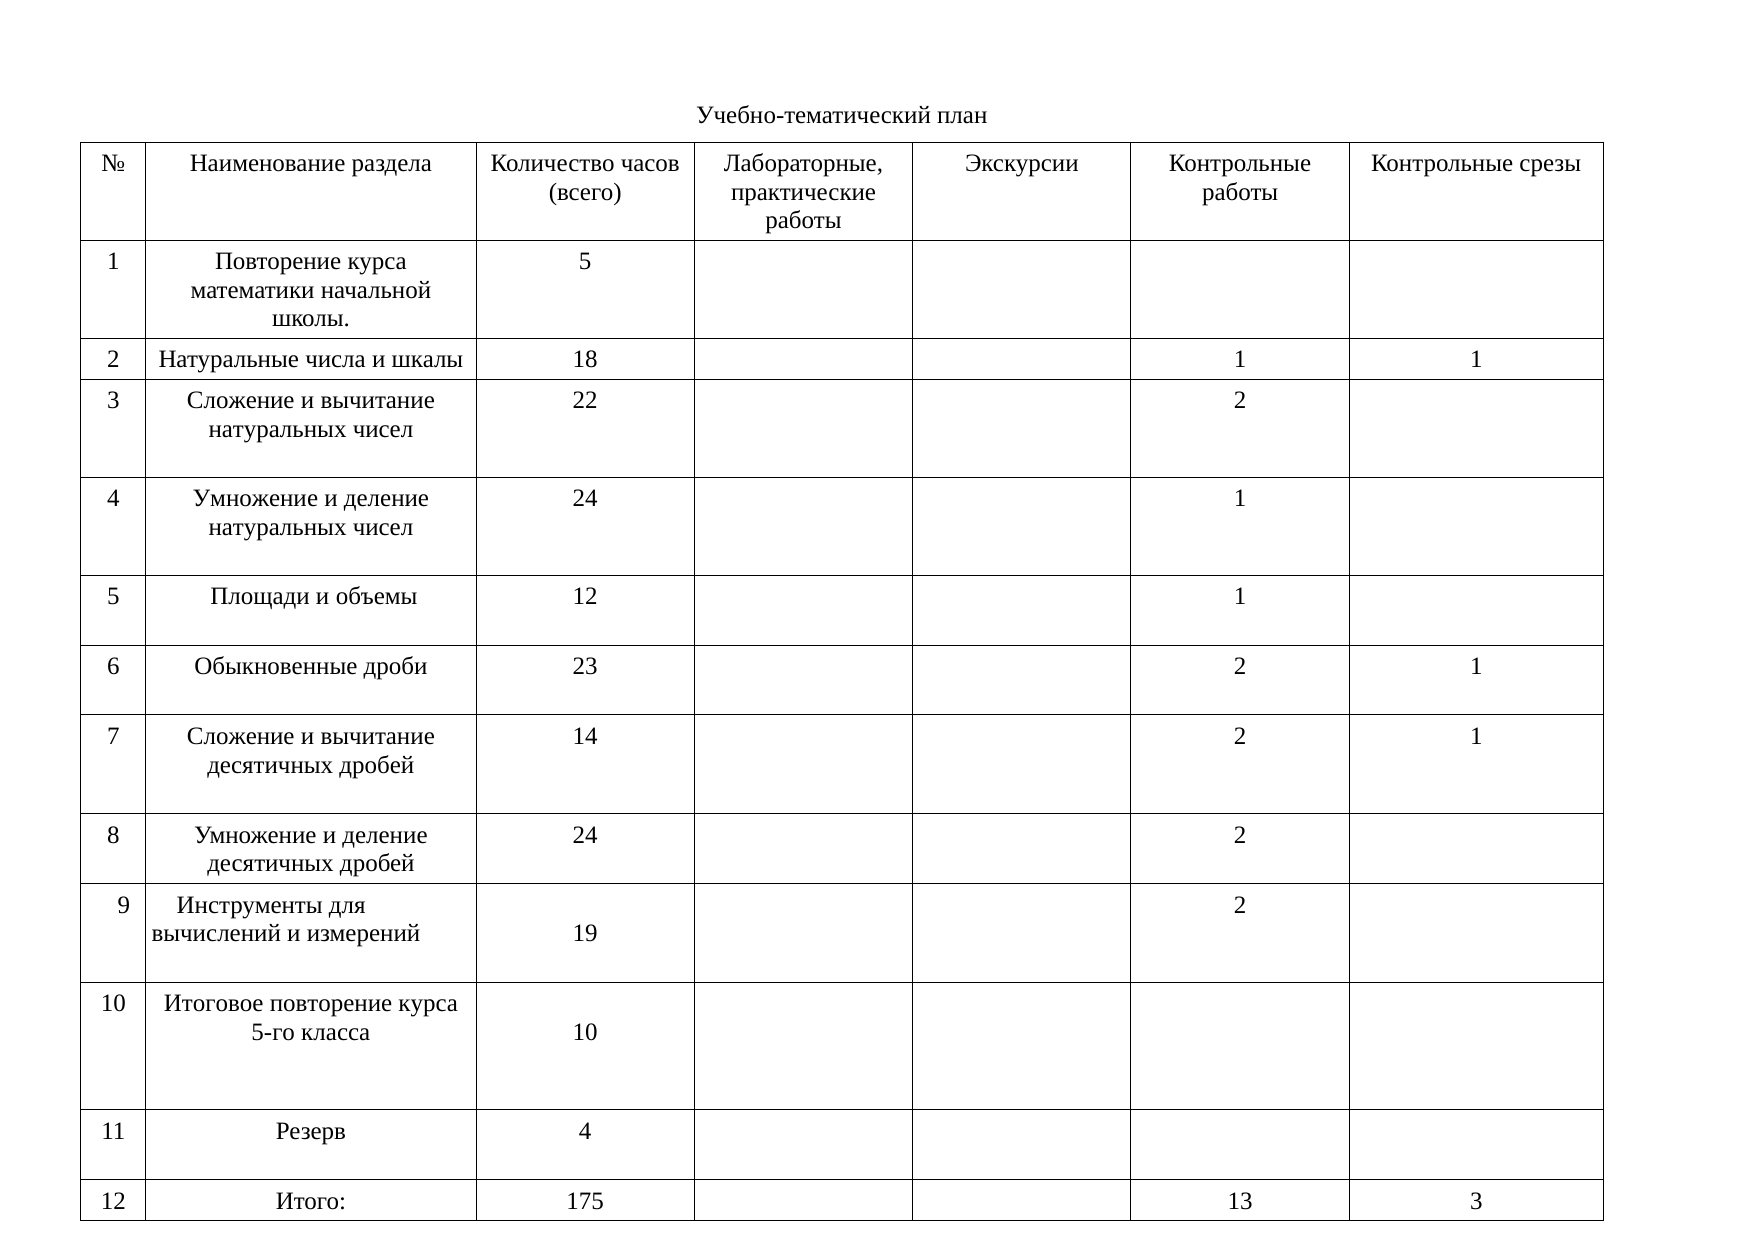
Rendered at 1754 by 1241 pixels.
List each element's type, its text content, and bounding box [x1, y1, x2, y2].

table_cell 1 [1131, 576, 1349, 645]
table_cell Умножение и деление натуральных чисел [146, 478, 476, 575]
table_cell [1350, 814, 1603, 883]
table_cell Итоговое повторение курса 5-го класса [146, 983, 476, 1109]
table_cell 12 [81, 1180, 145, 1220]
table_cell Обыкновенные дроби [146, 646, 476, 714]
table_header Наименование раздела [146, 143, 476, 240]
table_cell [1350, 478, 1603, 575]
table_cell Итого: [146, 1180, 476, 1220]
table_cell 5 [81, 576, 145, 645]
table_cell Сложение и вычитание натуральных чисел [146, 380, 476, 477]
table_cell 6 [81, 646, 145, 714]
table_cell 24 [477, 478, 694, 575]
table_cell Сложение и вычитание десятичных дробей [146, 715, 476, 813]
table_cell 7 [81, 715, 145, 813]
table_cell 24 [477, 814, 694, 883]
table_cell [695, 380, 912, 477]
table_cell 4 [477, 1110, 694, 1179]
table_cell 4 [81, 478, 145, 575]
table_cell [913, 1110, 1130, 1179]
table_cell [1350, 884, 1603, 982]
table_cell [913, 983, 1130, 1109]
table_cell [913, 646, 1130, 714]
table_cell [695, 1180, 912, 1220]
table_cell 1 [1350, 715, 1603, 813]
table_cell Умножение и деление десятичных дробей [146, 814, 476, 883]
table_cell 18 [477, 339, 694, 379]
table_cell 1 [1350, 339, 1603, 379]
table_cell 1 [1131, 478, 1349, 575]
table_header Контрольные работы [1131, 143, 1349, 240]
table_cell 10 [81, 983, 145, 1109]
table_cell 2 [81, 339, 145, 379]
table_cell [695, 884, 912, 982]
table_cell 1 [81, 241, 145, 338]
table_cell 1 [1131, 339, 1349, 379]
table_cell Резерв [146, 1110, 476, 1179]
table_cell 11 [81, 1110, 145, 1179]
table_cell [913, 339, 1130, 379]
table_cell 23 [477, 646, 694, 714]
table_header № [81, 143, 145, 240]
table_cell 3 [81, 380, 145, 477]
table_cell 175 [477, 1180, 694, 1220]
table_cell [695, 646, 912, 714]
table_cell [695, 814, 912, 883]
table_cell 14 [477, 715, 694, 813]
table_cell [913, 884, 1130, 982]
table_cell [913, 1180, 1130, 1220]
table_header Количество часов (всего) [477, 143, 694, 240]
table_cell 1 [1350, 646, 1603, 714]
table_cell [1350, 576, 1603, 645]
table_cell Натуральные числа и шкалы [146, 339, 476, 379]
table_cell [913, 715, 1130, 813]
table_cell [1350, 380, 1603, 477]
table_cell [695, 1110, 912, 1179]
table_cell 2 [1131, 715, 1349, 813]
table_cell [913, 380, 1130, 477]
table_header Контрольные срезы [1350, 143, 1603, 240]
table_cell 9 [81, 884, 145, 982]
table_cell [695, 339, 912, 379]
table_cell [1350, 983, 1603, 1109]
table_cell 19 [477, 884, 694, 982]
table_cell [1350, 241, 1603, 338]
text Учебно-тематический план [59, 100, 1624, 129]
table_cell [913, 241, 1130, 338]
table_cell [913, 576, 1130, 645]
table_cell 2 [1131, 884, 1349, 982]
table_cell 2 [1131, 380, 1349, 477]
table_cell 2 [1131, 814, 1349, 883]
table_cell [695, 576, 912, 645]
table_cell 10 [477, 983, 694, 1109]
table_cell [695, 715, 912, 813]
table_cell [1131, 983, 1349, 1109]
table_cell Повторение курса математики начальной школы. [146, 241, 476, 338]
table_cell 12 [477, 576, 694, 645]
table_cell [1350, 1110, 1603, 1179]
table_cell 3 [1350, 1180, 1603, 1220]
table_cell 22 [477, 380, 694, 477]
table_cell Инструменты для вычислений и измерений [146, 884, 476, 982]
table_cell 8 [81, 814, 145, 883]
table_cell [695, 478, 912, 575]
table_cell [695, 983, 912, 1109]
table_cell [913, 814, 1130, 883]
table_header Экскурсии [913, 143, 1130, 240]
table_cell [1131, 241, 1349, 338]
table_cell 13 [1131, 1180, 1349, 1220]
table_cell 5 [477, 241, 694, 338]
table_cell [913, 478, 1130, 575]
table_cell [1131, 1110, 1349, 1179]
table_cell 2 [1131, 646, 1349, 714]
table_header Лабораторные, практические работы [695, 143, 912, 240]
table_cell Площади и объемы [146, 576, 476, 645]
table_cell [695, 241, 912, 338]
